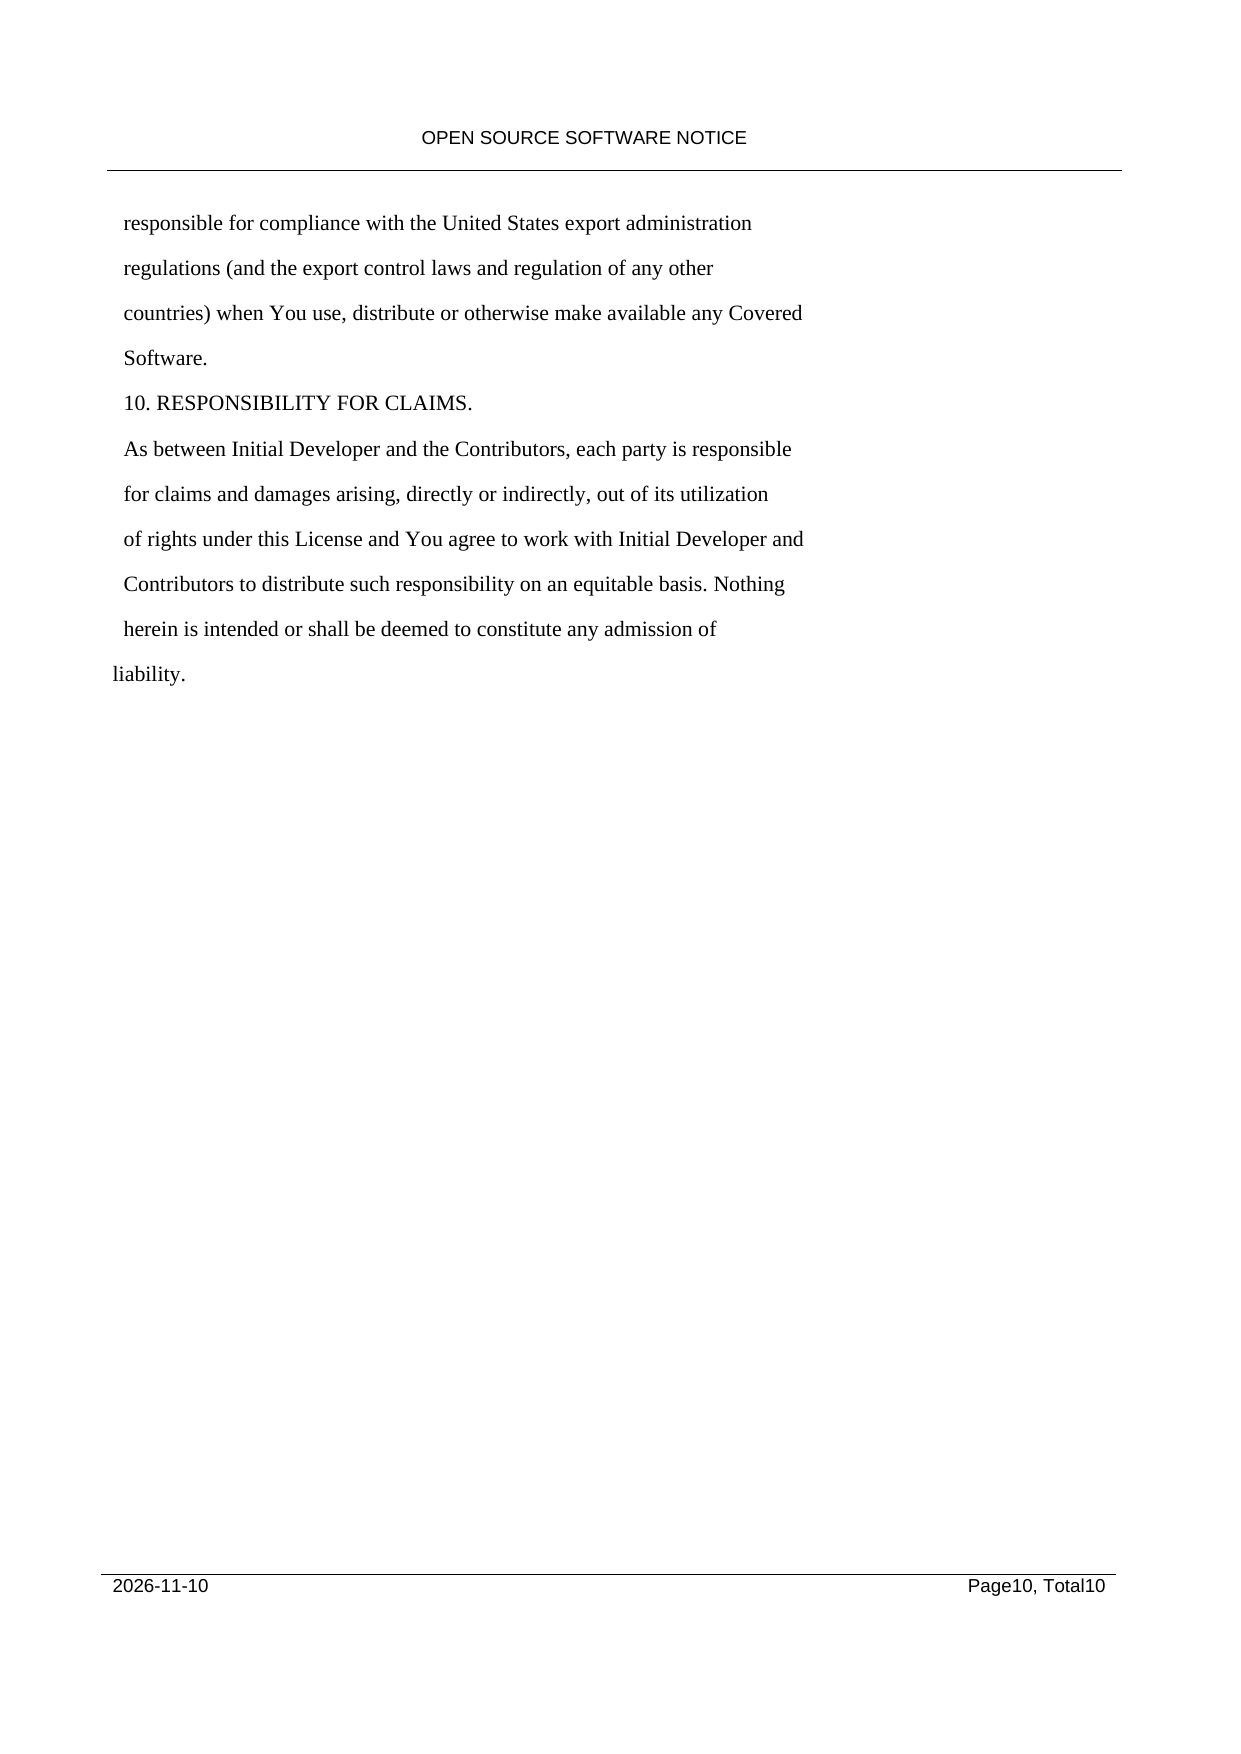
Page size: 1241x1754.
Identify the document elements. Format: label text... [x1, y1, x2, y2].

text for claims and damages arising, directly or indirectly, out of its utilization [112, 477, 1128, 509]
text Software. [112, 342, 1128, 374]
text responsible for compliance with the United States export administration [112, 206, 1128, 239]
text liability. [112, 657, 1128, 690]
text herein is intended or shall be deemed to constitute any admission of [112, 612, 1128, 645]
text Contributors to distribute such responsibility on an equitable basis. Nothing [112, 567, 1128, 600]
text countries) when You use, distribute or otherwise make available any Covered [112, 297, 1128, 329]
text As between Initial Developer and the Contributors, each party is responsible [112, 432, 1128, 464]
text regulations (and the export control laws and regulation of any other [112, 251, 1128, 284]
text 10. RESPONSIBILITY FOR CLAIMS. [112, 387, 1128, 419]
text of rights under this License and You agree to work with Initial Developer and [112, 522, 1128, 554]
